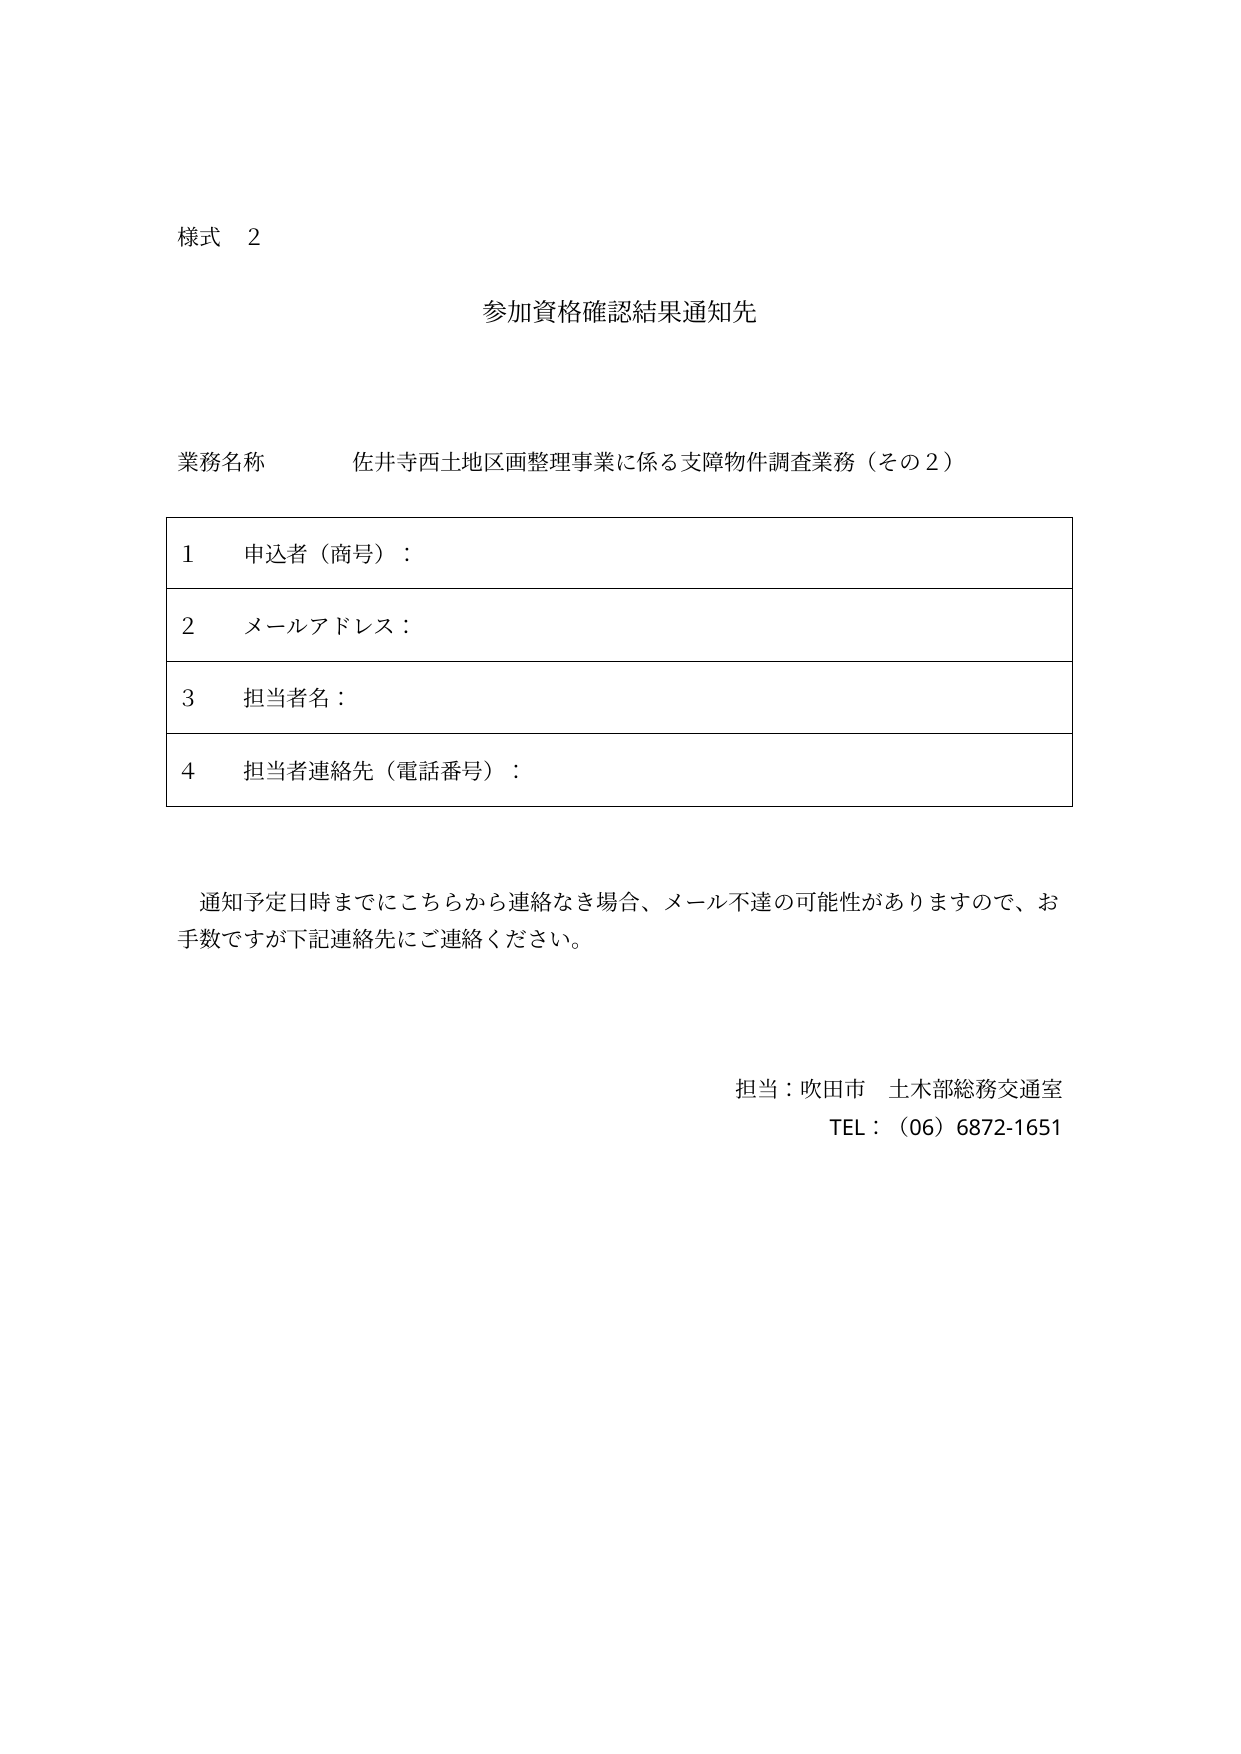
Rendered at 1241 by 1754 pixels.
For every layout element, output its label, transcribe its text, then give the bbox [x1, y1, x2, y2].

text TEL：（06）6872-1651 [177, 1107, 1063, 1144]
table_header １ 申込者（商号）： [167, 518, 1072, 588]
text 様式 ２ [177, 217, 1063, 254]
text 通知予定日時までにこちらから連絡なき場合、メール不達の可能性がありますので、お手数ですが下記連絡先にご連絡ください。 [177, 882, 1063, 957]
text 担当：吹田市 土木部総務交通室 [177, 1069, 1063, 1107]
table_cell ３ 担当者名： [167, 662, 1072, 733]
text 業務名称 佐井寺西土地区画整理事業に係る支障物件調査業務（その２） [177, 442, 1063, 479]
text 参加資格確認結果通知先 [177, 292, 1063, 329]
table_cell ４ 担当者連絡先（電話番号）： [167, 734, 1072, 806]
table_cell ２ メールアドレス： [167, 589, 1072, 661]
